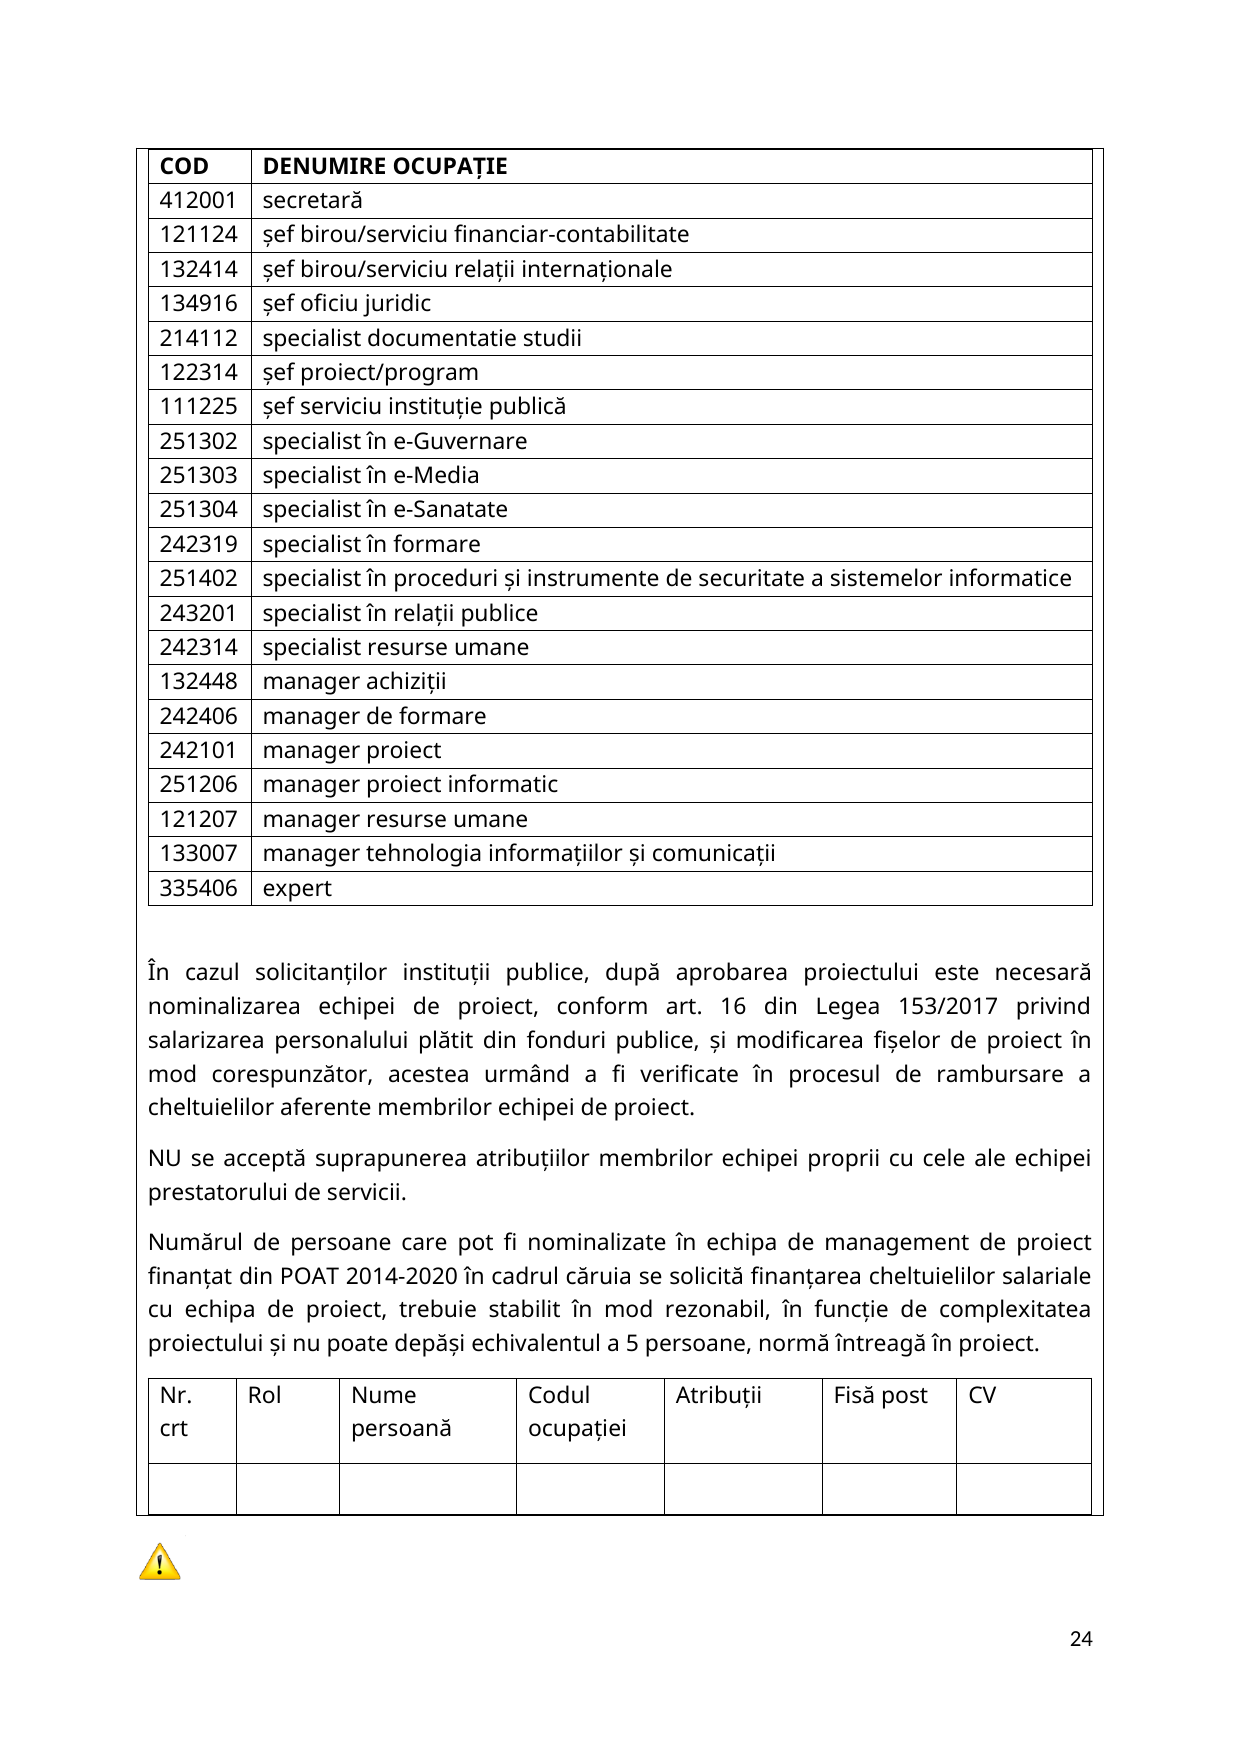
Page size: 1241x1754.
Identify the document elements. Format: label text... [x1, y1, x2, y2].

picture [133, 1535, 186, 1588]
